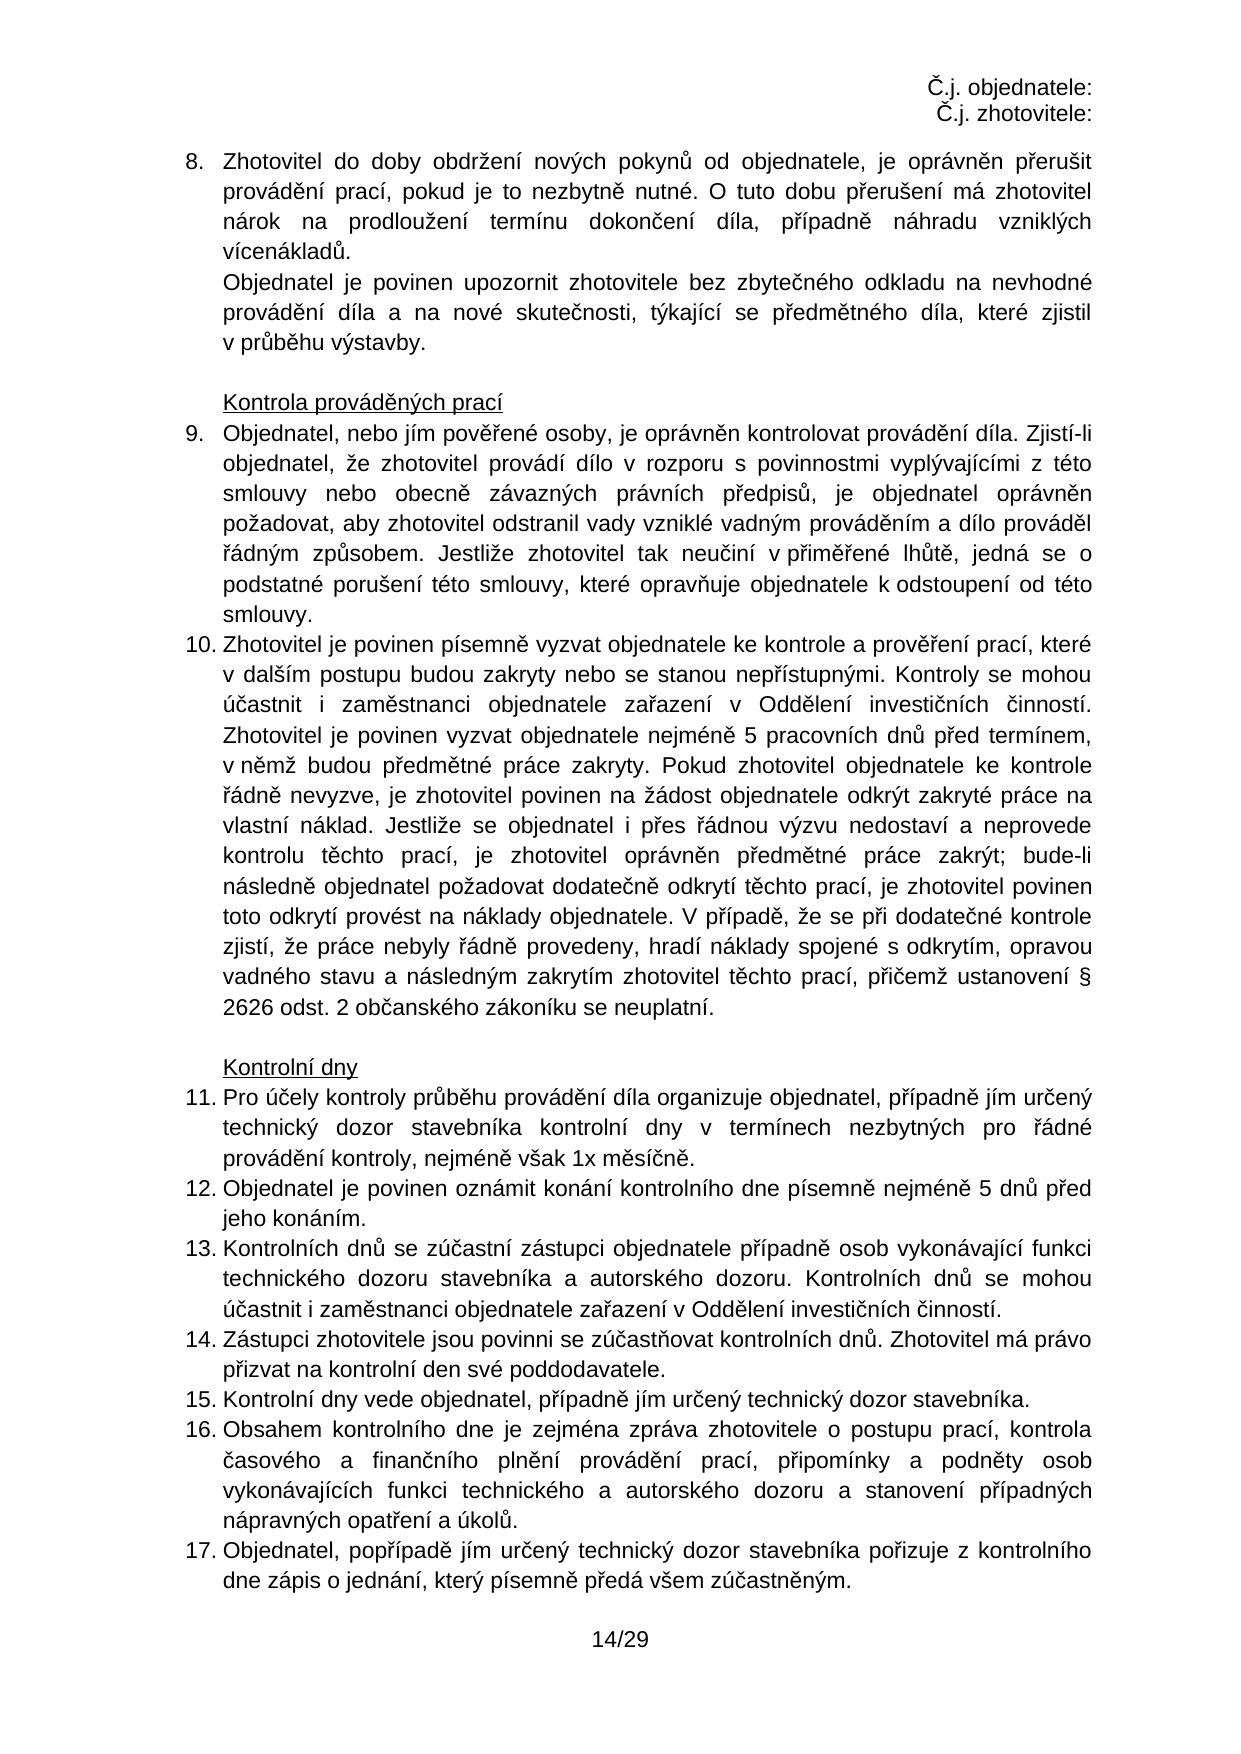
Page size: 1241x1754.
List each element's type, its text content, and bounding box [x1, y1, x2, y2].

list Kontrola prováděných prací [223, 359, 1093, 416]
list Objednatel je povinen oznámit konání kontrolního dne písemně nejméně 5 dnů před jeho konáním. [185, 1175, 1093, 1231]
list Zhotovitel je povinen písemně vyzvat objednatele ke kontrole a prověření prací, které v dalším postupu budou zakryty nebo se stanou nepřístupnými. Kontroly se mohou účastnit i zaměstnanci objednatele zařazení v Oddělení investičních činností. Zhotovitel je povinen vyzvat objednatele nejméně 5 pracovních dnů před termínem, v němž budou předmětné práce zakryty. Pokud zhotovitel objednatele ke kontrole řádně nevyzve, je zhotovitel povinen na žádost objednatele odkrýt zakryté práce na vlastní náklad. Jestliže se objednatel i přes řádnou výzvu nedostaví a neprovede kontrolu těchto prací, je zhotovitel oprávněn předmětné práce zakrýt; bude-li následně objednatel požadovat dodatečně odkrytí těchto prací, je zhotovitel povinen toto odkrytí provést na náklady objednatele. V případě, že se při dodatečné kontrole zjistí, že práce nebyly řádně provedeny, hradí náklady spojené s odkrytím, opravou vadného stavu a následným zakrytím zhotovitel těchto prací, přičemž ustanovení § 2626 odst. 2 občanského zákoníku se neuplatní. [185, 631, 1093, 1020]
list Kontrolní dny [223, 1054, 1093, 1080]
list Pro účely kontroly průběhu provádění díla organizuje objednatel, případně jím určený technický dozor stavebníka kontrolní dny v termínech nezbytných pro řádné provádění kontroly, nejméně však 1x měsíčně. [185, 1084, 1093, 1171]
list Zhotovitel do doby obdržení nových pokynů od objednatele, je oprávněn přerušit provádění prací, pokud je to nezbytně nutné. O tuto dobu přerušení má zhotovitel nárok na prodloužení termínu dokončení díla, případně náhradu vzniklých vícenákladů. Objednatel je povinen upozornit zhotovitele bez zbytečného odkladu na nevhodné provádění díla a na nové skutečnosti, týkající se předmětného díla, které zjistil v průběhu výstavby. [185, 148, 1093, 355]
list Kontrolních dnů se zúčastní zástupci objednatele případně osob vykonávající funkci technického dozoru stavebníka a autorského dozoru. Kontrolních dnů se mohou účastnit i zaměstnanci objednatele zařazení v Oddělení investičních činností. [185, 1235, 1093, 1322]
list Objednatel, popřípadě jím určený technický dozor stavebníka pořizuje z kontrolního dne zápis o jednání, který písemně předá všem zúčastněným. [185, 1537, 1093, 1594]
list Obsahem kontrolního dne je zejména zpráva zhotovitele o postupu prací, kontrola časového a finančního plnění provádění prací, připomínky a podněty osob vykonávajících funkci technického a autorského dozoru a stanovení případných nápravných opatření a úkolů. [185, 1416, 1093, 1533]
list Zástupci zhotovitele jsou povinni se zúčastňovat kontrolních dnů. Zhotovitel má právo přizvat na kontrolní den své poddodavatele. [185, 1326, 1093, 1382]
list Objednatel, nebo jím pověřené osoby, je oprávněn kontrolovat provádění díla. Zjistí-li objednatel, že zhotovitel provádí dílo v rozporu s povinnostmi vyplývajícími z této smlouvy nebo obecně závazných právních předpisů, je objednatel oprávněn požadovat, aby zhotovitel odstranil vady vzniklé vadným prováděním a dílo prováděl řádným způsobem. Jestliže zhotovitel tak neučiní v přiměřené lhůtě, jedná se o podstatné porušení této smlouvy, které opravňuje objednatele k odstoupení od této smlouvy. [185, 419, 1093, 627]
list Kontrolní dny vede objednatel, případně jím určený technický dozor stavebníka. [185, 1386, 1093, 1412]
